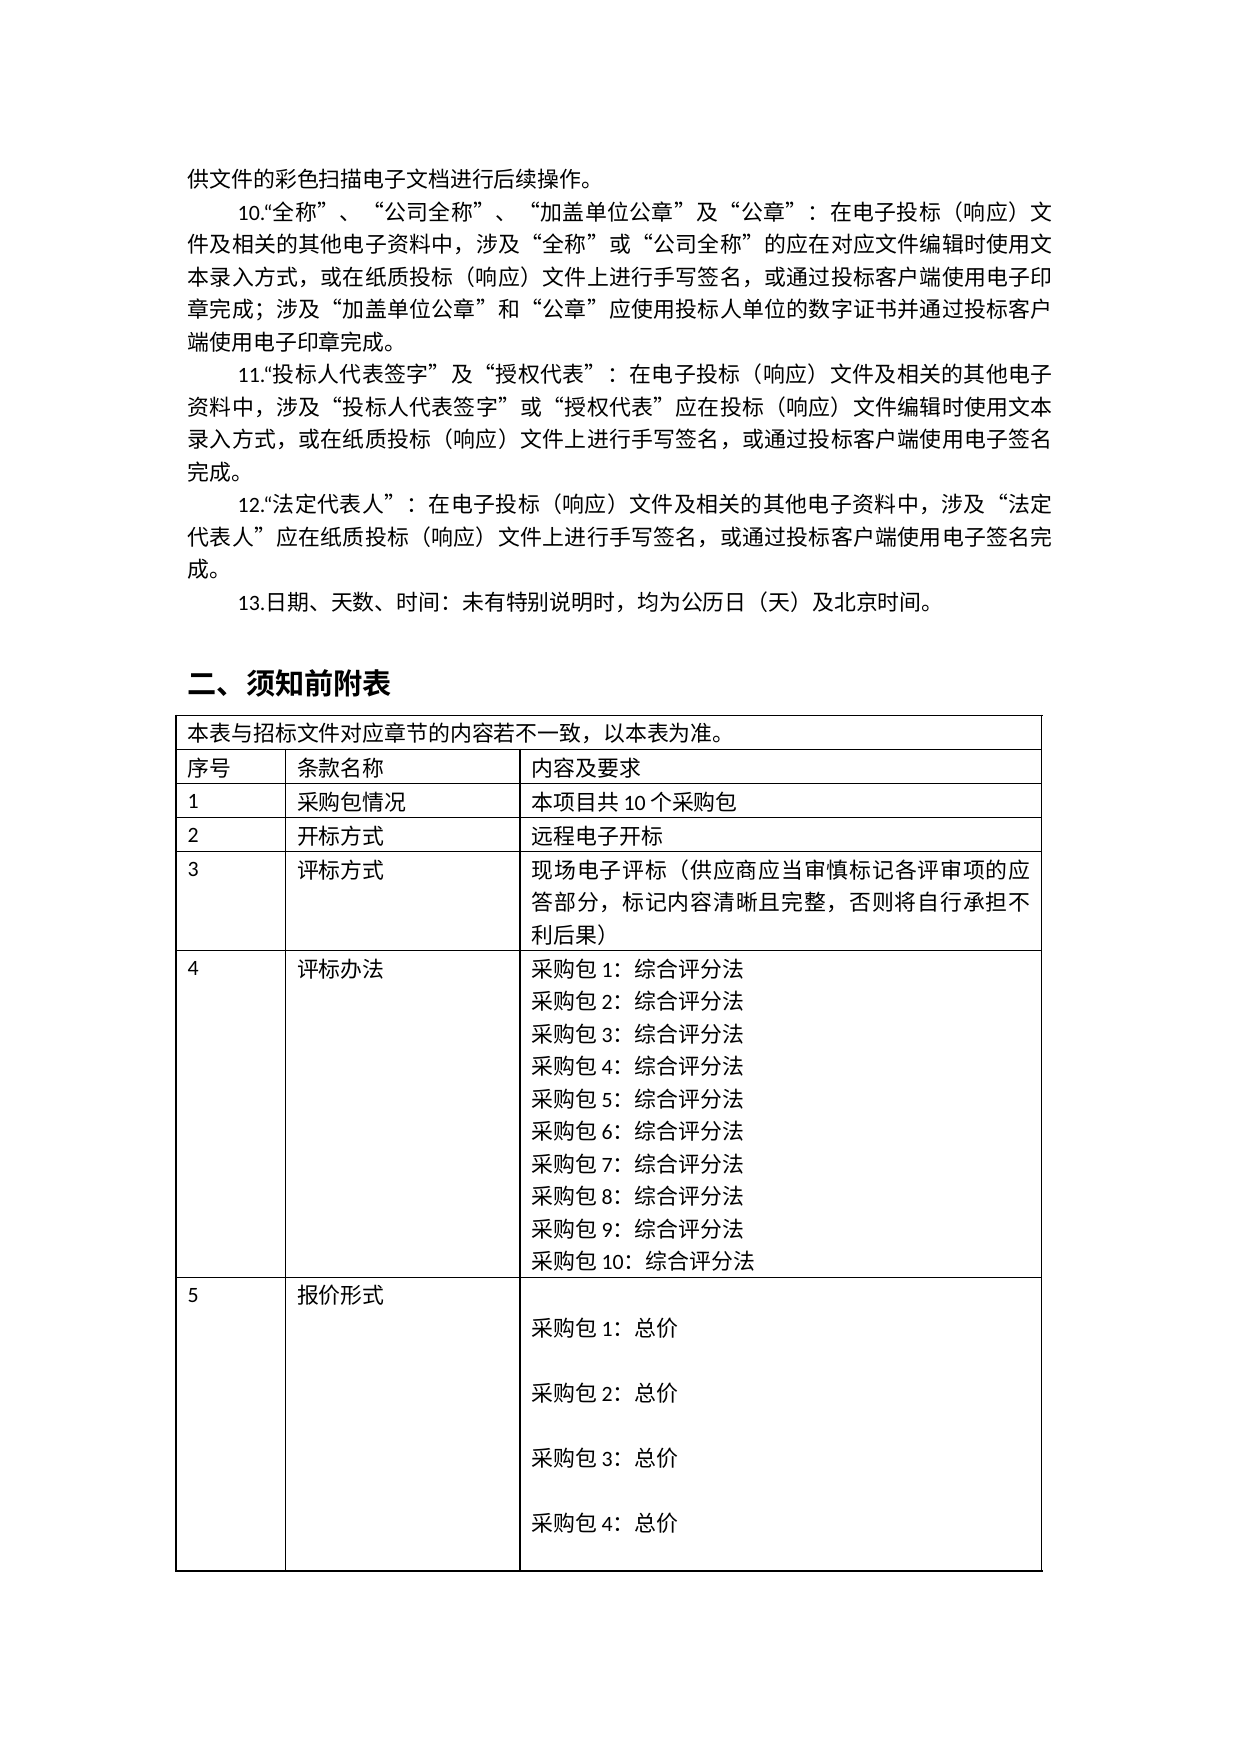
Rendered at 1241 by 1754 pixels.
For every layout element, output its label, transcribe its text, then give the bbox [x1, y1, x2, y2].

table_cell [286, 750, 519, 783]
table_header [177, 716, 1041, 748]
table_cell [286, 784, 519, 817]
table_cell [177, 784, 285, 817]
text 二、须知前附表 [187, 649, 1053, 714]
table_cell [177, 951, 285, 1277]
text 12.“法定代表人”：在电子投标（响应）文件及相关的其他电子资料中，涉及“法定代表人”应在纸质投标（响应）文件上进行手写签名，或通过投标客户端使用电子签名完成。 [187, 487, 1053, 584]
text 10.“全称”、“公司全称”、“加盖单位公章”及“公章”：在电子投标（响应）文件及相关的其他电子资料中，涉及“全称”或“公司全称”的应在对应文件编辑时使用文本录入方式，或在纸质投标（响应）文件上进行手写签名，或通过投标客户端使用电子印章完成；涉及“加盖单位公章”和“公章”应使用投标人单位的数字证书并通过投标客户端使用电子印章完成。 [187, 194, 1053, 357]
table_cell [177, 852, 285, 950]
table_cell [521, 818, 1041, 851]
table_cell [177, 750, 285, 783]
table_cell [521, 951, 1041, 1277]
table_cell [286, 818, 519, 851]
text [187, 162, 1053, 194]
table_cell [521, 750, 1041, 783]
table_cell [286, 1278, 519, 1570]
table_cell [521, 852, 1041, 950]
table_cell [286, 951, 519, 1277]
text 11.“投标人代表签字”及“授权代表”：在电子投标（响应）文件及相关的其他电子资料中，涉及“投标人代表签字”或“授权代表”应在投标（响应）文件编辑时使用文本录入方式，或在纸质投标（响应）文件上进行手写签名，或通过投标客户端使用电子签名完成。 [187, 357, 1053, 487]
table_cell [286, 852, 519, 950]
text 13.日期、天数、时间：未有特别说明时，均为公历日（天）及北京时间。 [187, 584, 1053, 617]
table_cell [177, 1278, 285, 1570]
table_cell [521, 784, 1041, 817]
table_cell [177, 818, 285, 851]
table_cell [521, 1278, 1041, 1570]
